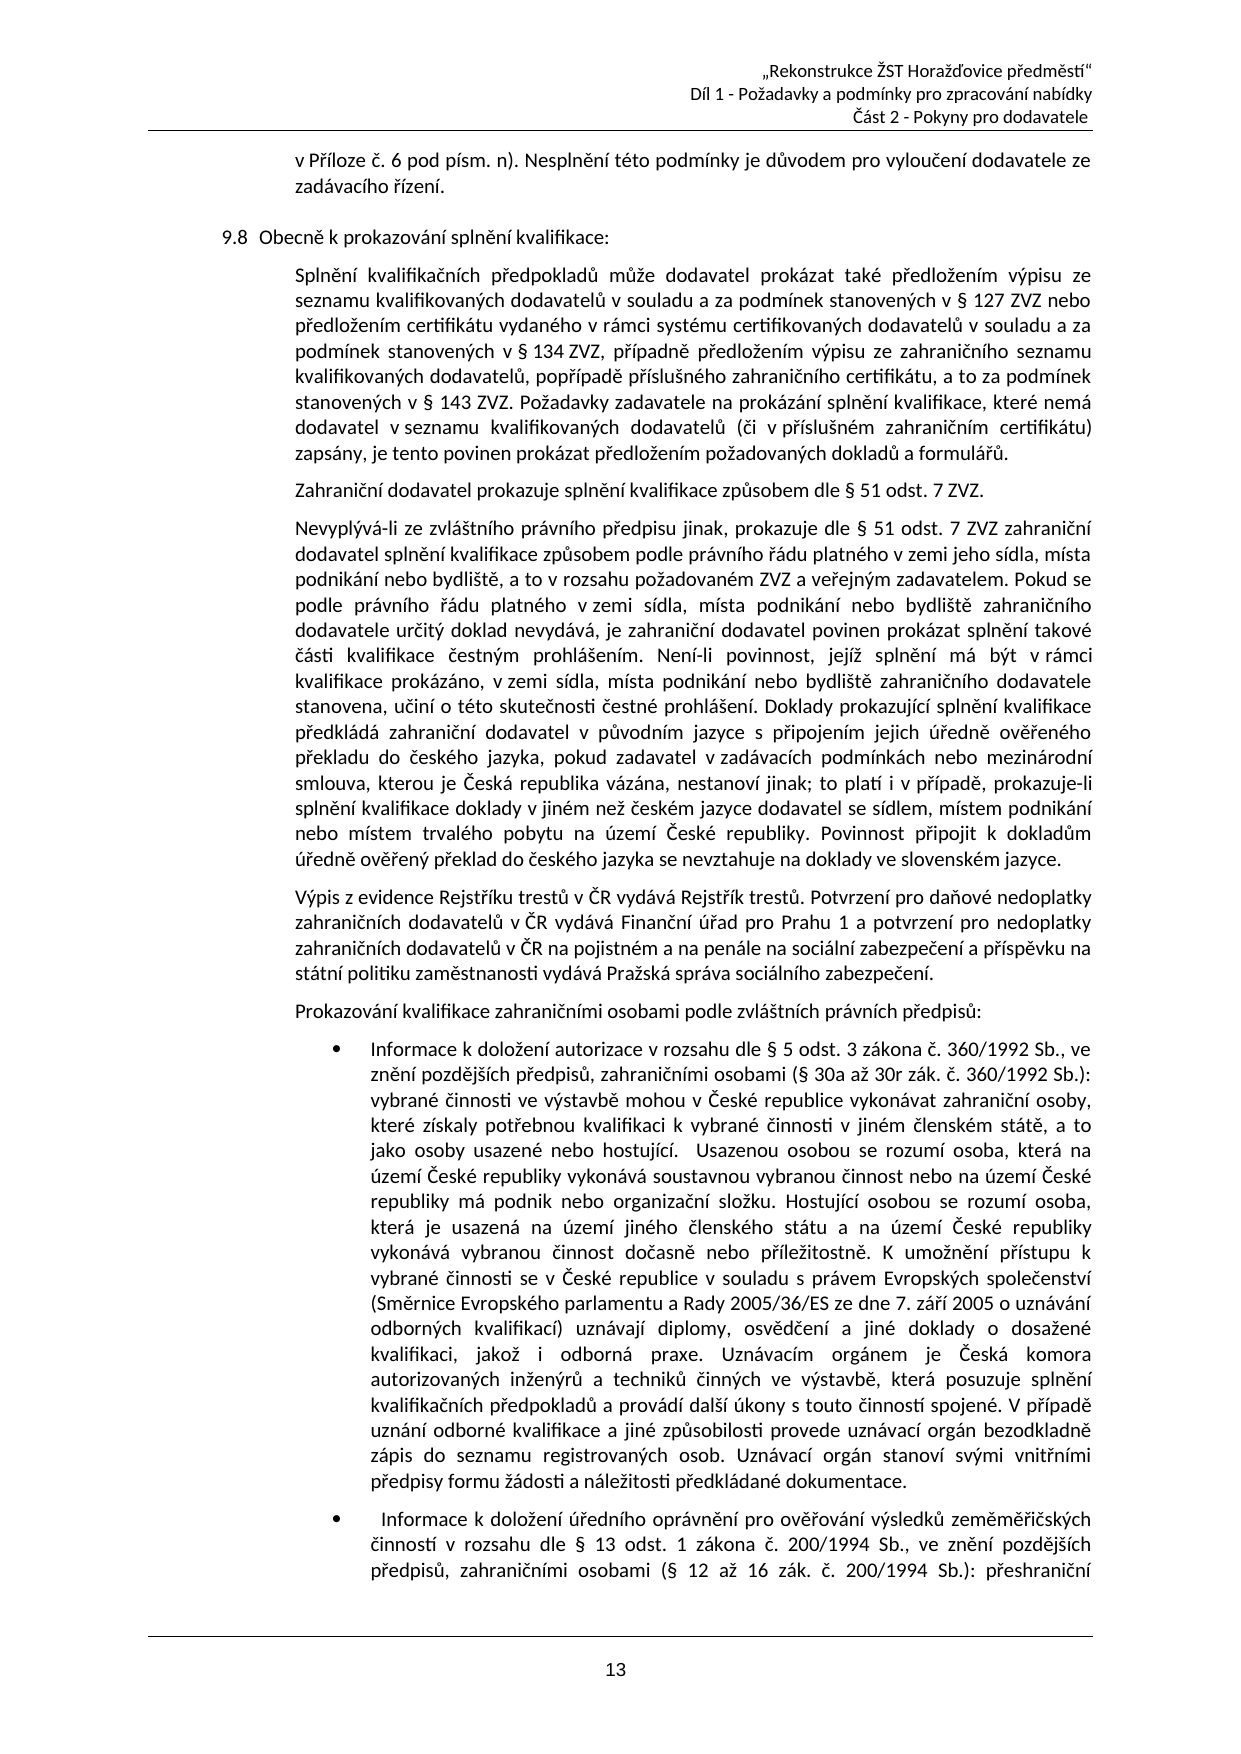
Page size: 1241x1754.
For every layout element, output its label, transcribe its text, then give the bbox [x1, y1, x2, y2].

list Informace k doložení autorizace v rozsahu dle § 5 odst. 3 zákona č. 360/1992 Sb., ve znění pozdějších předpisů, zahraničními osobami (§ 30a až 30r zák. č. 360/1992 Sb.): vybrané činnosti ve výstavbě mohou v České republice vykonávat zahraniční osoby, které získaly potřebnou kvalifikaci k vybrané činnosti v jiném členském státě, a to jako osoby usazené nebo hostující. Usazenou osobou se rozumí osoba, která na území České republiky vykonává soustavnou vybranou činnost nebo na území České republiky má podnik nebo organizační složku. Hostující osobou se rozumí osoba, která je usazená na území jiného členského státu a na území České republiky vykonává vybranou činnost dočasně nebo příležitostně. K umožnění přístupu k vybrané činnosti se v České republice v souladu s právem Evropských společenství (Směrnice Evropského parlamentu a Rady 2005/36/ES ze dne 7. září 2005 o uznávání odborných kvalifikací) uznávají diplomy, osvědčení a jiné doklady o dosažené kvalifikaci, jakož i odborná praxe. Uznávacím orgánem je Česká komora autorizovaných inženýrů a techniků činných ve výstavbě, která posuzuje splnění kvalifikačních předpokladů a provádí další úkony s touto činností spojené. V případě uznání odborné kvalifikace a jiné způsobilosti provede uznávací orgán bezodkladně zápis do seznamu registrovaných osob. Uznávací orgán stanoví svými vnitřními předpisy formu žádosti a náležitosti předkládané dokumentace. [333, 1036, 1093, 1493]
text Zahraniční dodavatel prokazuje splnění kvalifikace způsobem dle § 51 odst. 7 ZVZ. [295, 478, 1093, 503]
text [295, 148, 1093, 198]
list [333, 1506, 1093, 1582]
text Splnění kvalifikačních předpokladů může dodavatel prokázat také předložením výpisu ze seznamu kvalifikovaných dodavatelů v souladu a za podmínek stanovených v § 127 ZVZ nebo předložením certifikátu vydaného v rámci systému certifikovaných dodavatelů v souladu a za podmínek stanovených v § 134 ZVZ, případně předložením výpisu ze zahraničního seznamu kvalifikovaných dodavatelů, popřípadě příslušného zahraničního certifikátu, a to za podmínek stanovených v § 143 ZVZ. Požadavky zadavatele na prokázání splnění kvalifikace, které nemá dodavatel v seznamu kvalifikovaných dodavatelů (či v příslušném zahraničním certifikátu) zapsány, je tento povinen prokázat předložením požadovaných dokladů a formulářů. [295, 262, 1093, 465]
list Obecně k prokazování splnění kvalifikace: [221, 224, 1093, 249]
text Výpis z evidence Rejstříku trestů v ČR vydává Rejstřík trestů. Potvrzení pro daňové nedoplatky zahraničních dodavatelů v ČR vydává Finanční úřad pro Prahu 1 a potvrzení pro nedoplatky zahraničních dodavatelů v ČR na pojistném a na penále na sociální zabezpečení a příspěvku na státní politiku zaměstnanosti vydává Pražská správa sociálního zabezpečení. [295, 884, 1093, 986]
text Prokazování kvalifikace zahraničními osobami podle zvláštních právních předpisů: [295, 998, 1093, 1023]
text Nevyplývá-li ze zvláštního právního předpisu jinak, prokazuje dle § 51 odst. 7 ZVZ zahraniční dodavatel splnění kvalifikace způsobem podle právního řádu platného v zemi jeho sídla, místa podnikání nebo bydliště, a to v rozsahu požadovaném ZVZ a veřejným zadavatelem. Pokud se podle právního řádu platného v zemi sídla, místa podnikání nebo bydliště zahraničního dodavatele určitý doklad nevydává, je zahraniční dodavatel povinen prokázat splnění takové části kvalifikace čestným prohlášením. Není-li povinnost, jejíž splnění má být v rámci kvalifikace prokázáno, v zemi sídla, místa podnikání nebo bydliště zahraničního dodavatele stanovena, učiní o této skutečnosti čestné prohlášení. Doklady prokazující splnění kvalifikace předkládá zahraniční dodavatel v původním jazyce s připojením jejich úředně ověřeného překladu do českého jazyka, pokud zadavatel v zadávacích podmínkách nebo mezinárodní smlouva, kterou je Česká republika vázána, nestanoví jinak; to platí i v případě, prokazuje-li splnění kvalifikace doklady v jiném než českém jazyce dodavatel se sídlem, místem podnikání nebo místem trvalého pobytu na území České republiky. Povinnost připojit k dokladům úředně ověřený překlad do českého jazyka se nevztahuje na doklady ve slovenském jazyce. [295, 516, 1093, 871]
